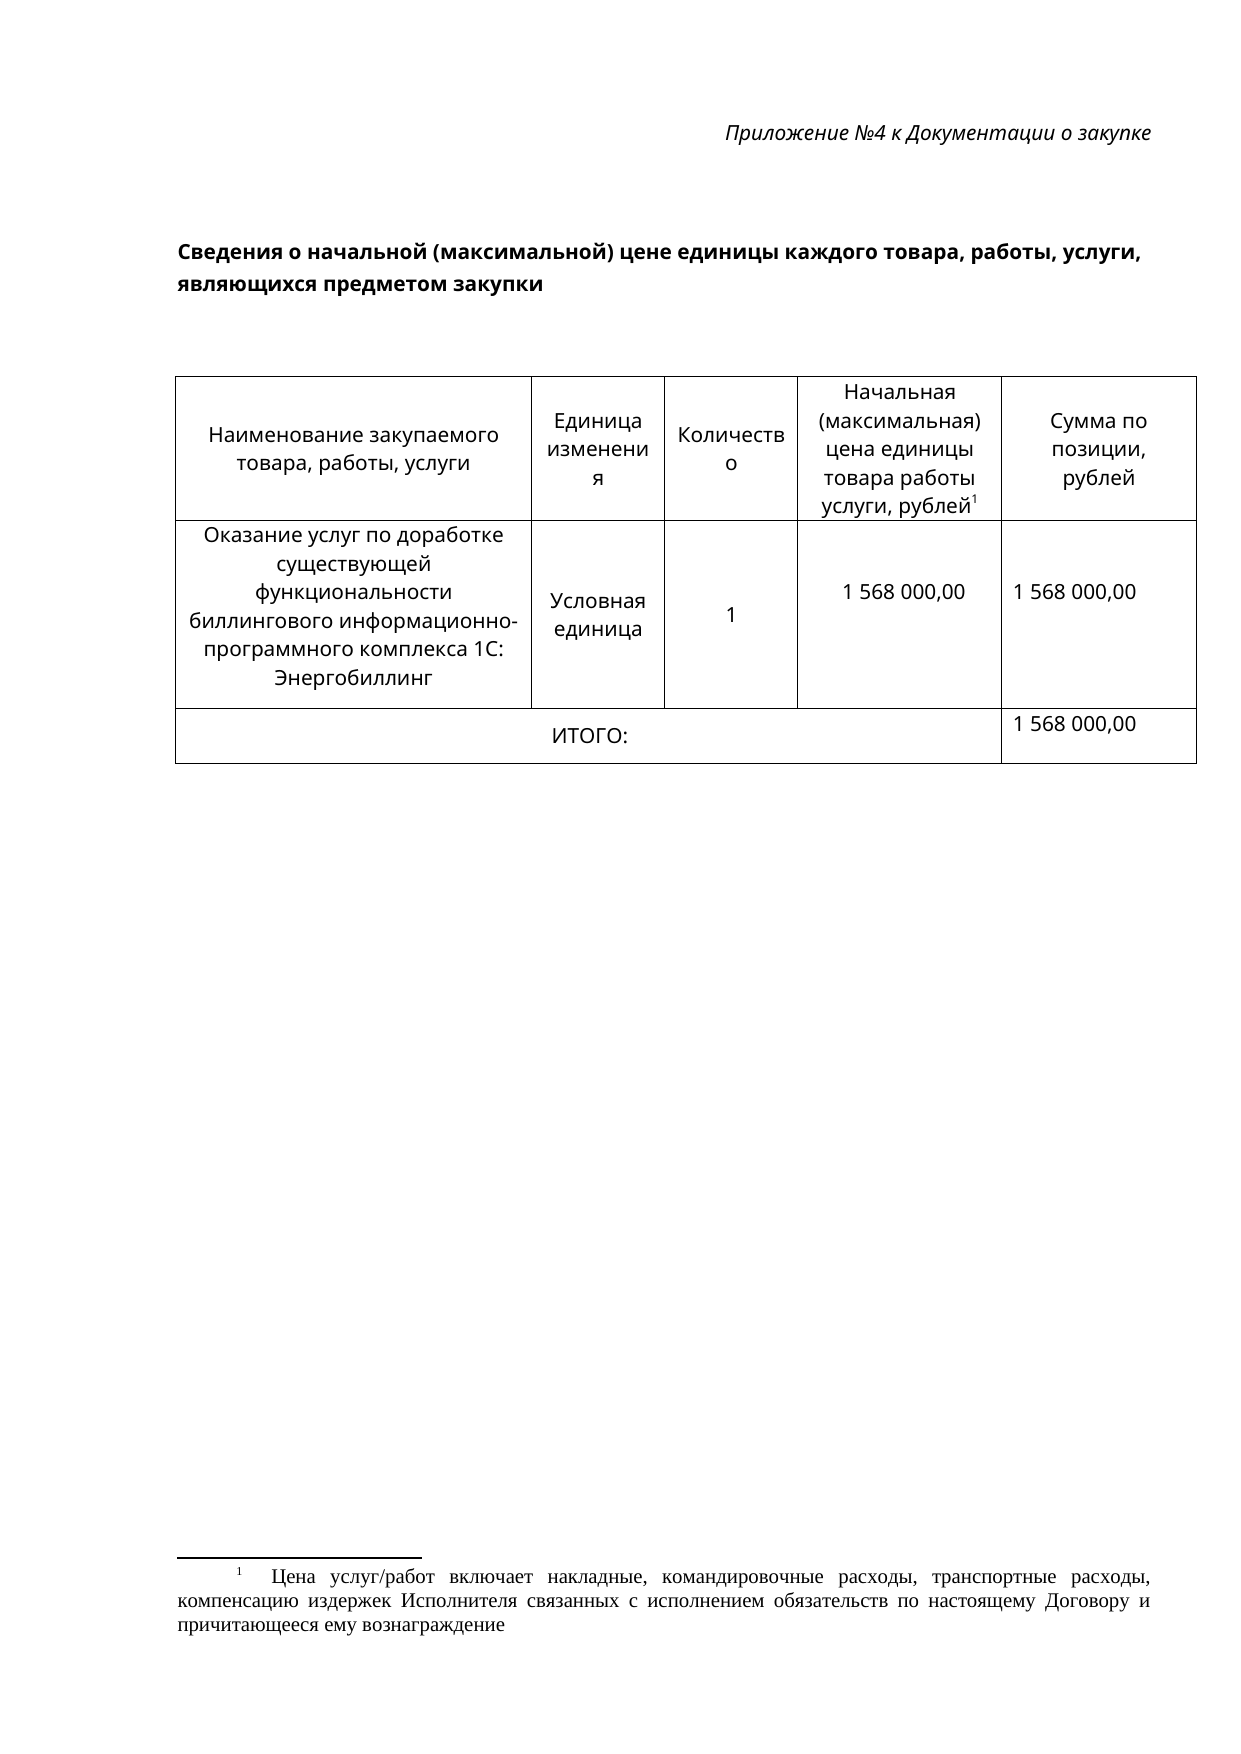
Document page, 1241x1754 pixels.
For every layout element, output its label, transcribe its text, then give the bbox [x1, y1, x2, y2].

table_header Сумма по позиции, рублей [1002, 377, 1196, 519]
table_cell 1 568 000,00 [798, 521, 1001, 708]
table_header Наименование закупаемого товара, работы, услуги [176, 377, 531, 519]
table_cell 1 [665, 521, 797, 708]
table_cell Условная единица [532, 521, 664, 708]
table_header Начальная (максимальная) цена единицы товара работы услуги, рублей [798, 377, 1001, 519]
table_cell 1 568 000,00 [1002, 521, 1196, 708]
table_cell 1 568 000,00 [1002, 709, 1196, 763]
table_header Количество [665, 377, 797, 519]
list Приложение №4 к Документации о закупке [252, 118, 1152, 147]
table_cell ИТОГО: [176, 709, 1001, 763]
table_header Единица изменения [532, 377, 664, 519]
text Сведения о начальной (максимальной) цене единицы каждого товара, работы, услуги, являющихся предметом закупки [177, 237, 1152, 298]
table_cell Оказание услуг по доработке существующей функциональности биллингового информационно-программного комплекса 1С: Энергобиллинг [176, 521, 531, 708]
